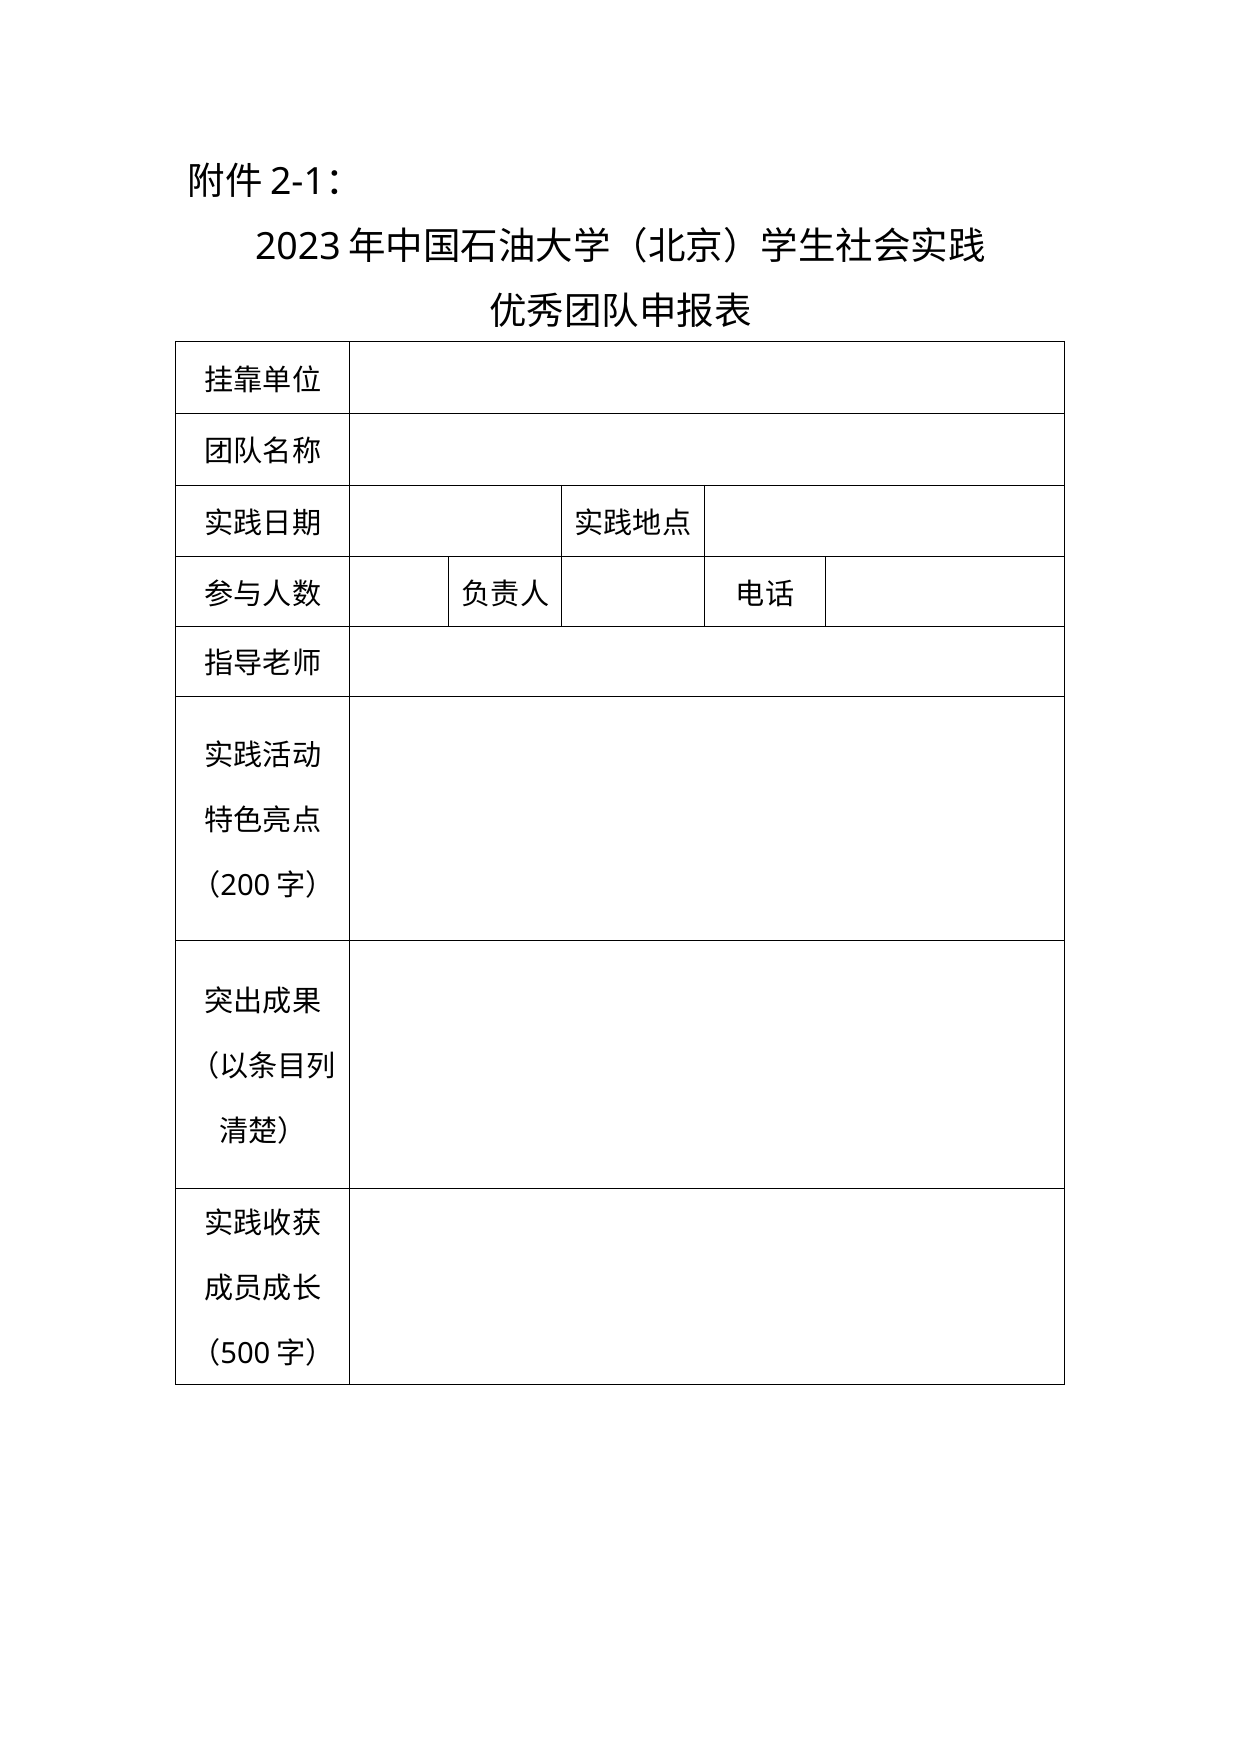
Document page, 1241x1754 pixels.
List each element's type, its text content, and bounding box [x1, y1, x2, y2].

table_cell [350, 697, 1064, 939]
table_cell 负责人 [449, 557, 561, 626]
text 2023年中国石油大学（北京）学生社会实践 [187, 211, 1053, 276]
table_cell 实践日期 [176, 486, 349, 556]
table_cell 团队名称 [176, 414, 349, 485]
table_cell 电话 [705, 557, 825, 626]
table_cell [826, 557, 1064, 626]
table_cell 实践活动 特色亮点 （200字） [176, 697, 349, 939]
table_cell 实践收获 成员成长（500字） [176, 1189, 349, 1383]
table_cell [350, 941, 1064, 1187]
table_cell 指导老师 [176, 627, 349, 696]
table_cell [350, 414, 1064, 485]
table_cell [350, 557, 448, 626]
table_cell [562, 557, 704, 626]
text 优秀团队申报表 [187, 276, 1053, 341]
table_cell 实践地点 [562, 486, 704, 556]
table_cell [350, 627, 1064, 696]
table_cell [350, 486, 561, 556]
text 附件2-1： [187, 146, 1053, 211]
table_header [350, 342, 1064, 413]
table_cell 参与人数 [176, 557, 349, 626]
table_cell [350, 1189, 1064, 1383]
table_cell 突出成果 （以条目列清楚） [176, 941, 349, 1187]
table_header 挂靠单位 [176, 342, 349, 413]
table_cell [705, 486, 1064, 556]
